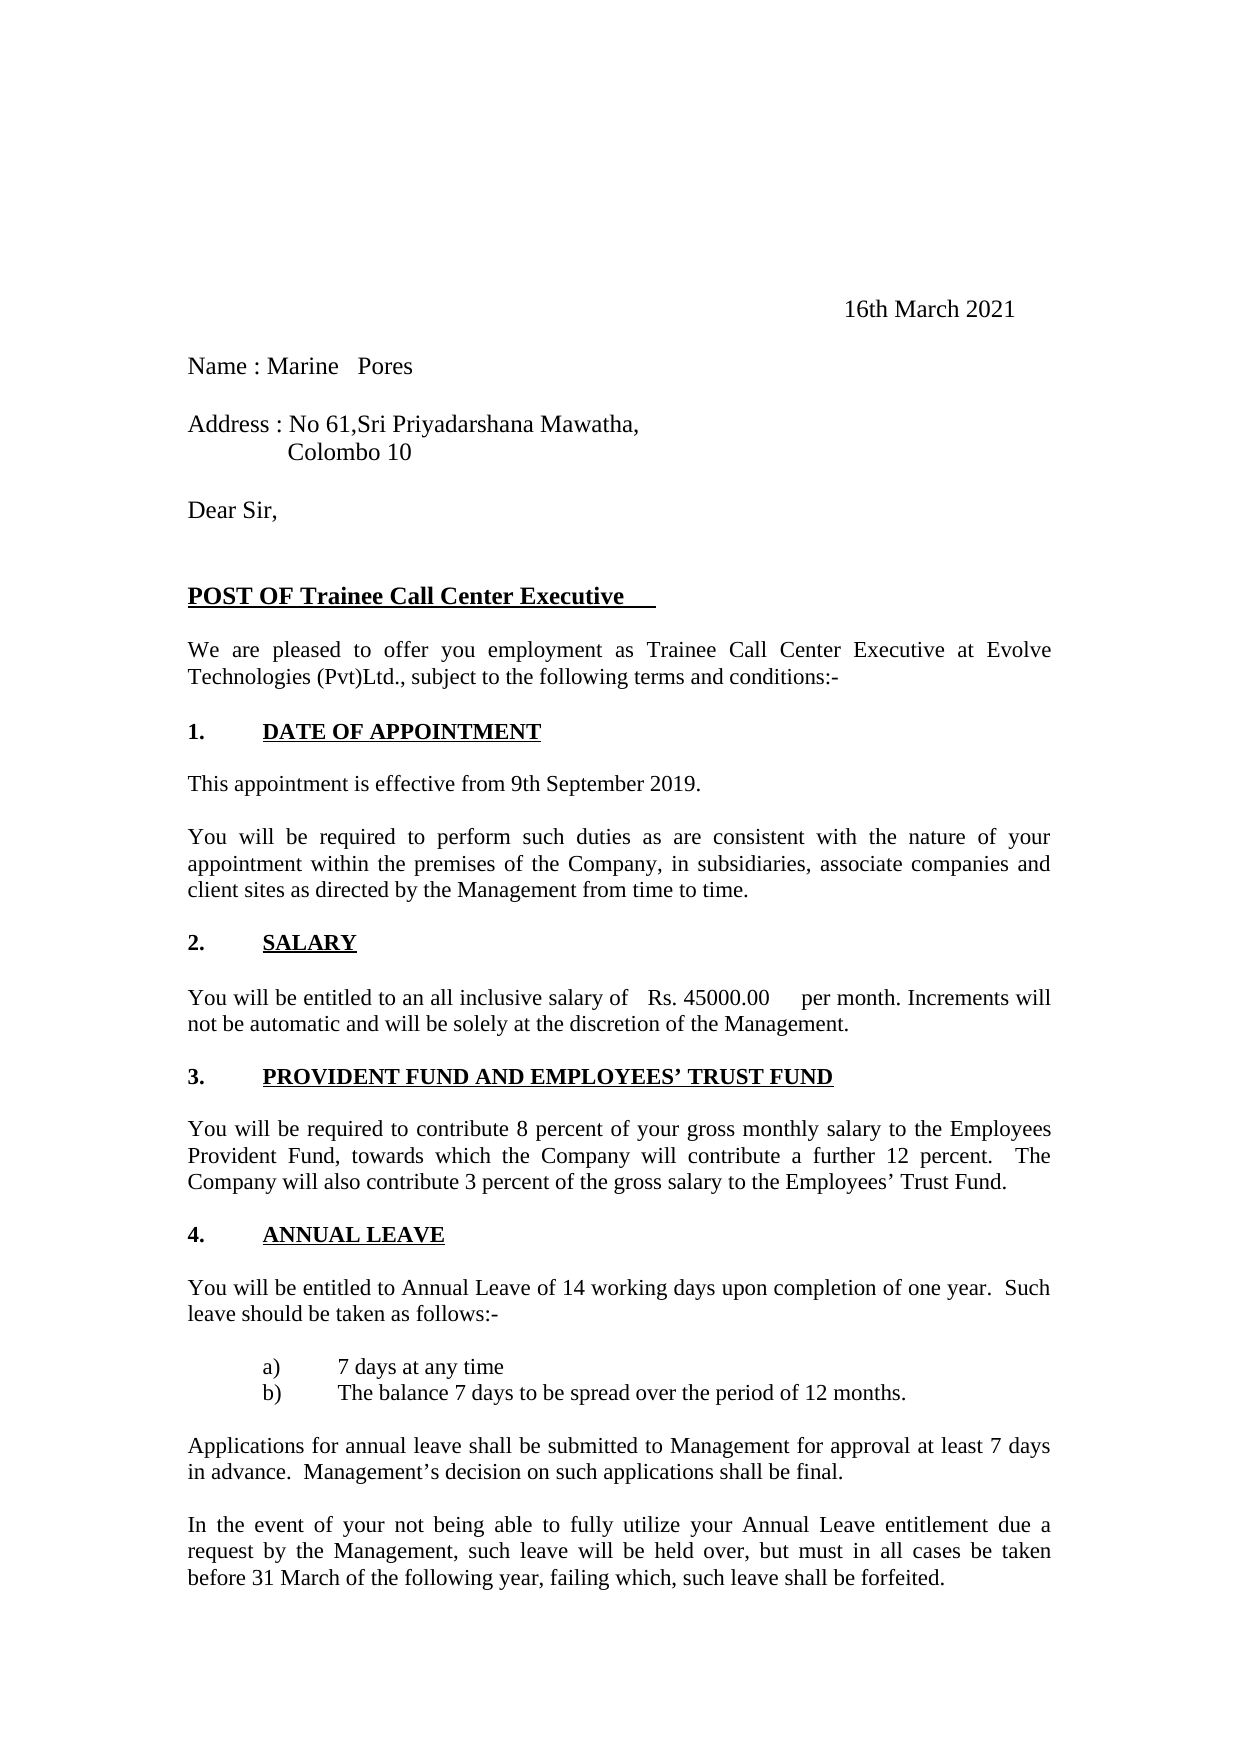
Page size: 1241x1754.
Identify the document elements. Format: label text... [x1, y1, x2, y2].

text We are pleased to offer you employment as Trainee Call Center Executive at Evolve Technologies (Pvt)Ltd., subject to the following terms and conditions:- [187, 636, 1053, 689]
text In the event of your not being able to fully utilize your Annual Leave entitlement due a request by the Management, such leave will be held over, but must in all cases be taken before 31 March of the following year, failing which, such leave shall be forfeited. [187, 1511, 1053, 1590]
text 16th March 2021 [187, 294, 1053, 322]
text 2. SALARY [187, 929, 1053, 955]
text Applications for annual leave shall be submitted to Management for approval at least 7 days in advance. Management’s decision on such applications shall be final. [187, 1432, 1053, 1484]
text You will be entitled to an all inclusive salary of Rs. 45000.00 per month. Increments will not be automatic and will be solely at the discretion of the Management. [187, 984, 1053, 1036]
text Name : Marine Pores [187, 351, 1053, 380]
text 1. DATE OF APPOINTMENT [187, 718, 1053, 744]
list 7 days at any time [262, 1353, 1053, 1379]
text POST OF Trainee Call Center Executive [187, 581, 1053, 610]
text You will be required to contribute 8 percent of your gross monthly salary to the Employees Provident Fund, towards which the Company will contribute a further 12 percent. The Company will also contribute 3 percent of the gross salary to the Employees’ Trust Fund. [187, 1116, 1053, 1194]
list The balance 7 days to be spread over the period of 12 months. [262, 1379, 1053, 1405]
text You will be entitled to Annual Leave of 14 working days upon completion of one year. Such leave should be taken as follows:- [187, 1274, 1053, 1326]
text Dear Sir, [94, 495, 1053, 524]
text 3. PROVIDENT FUND AND EMPLOYEES’ TRUST FUND [187, 1063, 1053, 1089]
text You will be required to perform such duties as are consistent with the nature of your appointment within the premises of the Company, in subsidiaries, associate companies and client sites as directed by the Management from time to time. [187, 823, 1053, 902]
text This appointment is effective from 9th September 2019. [187, 771, 1053, 797]
text 4. ANNUAL LEAVE [187, 1221, 1053, 1247]
text Colombo 10 [187, 437, 1053, 466]
text Address : No 61,Sri Priyadarshana Mawatha, [187, 409, 1053, 437]
